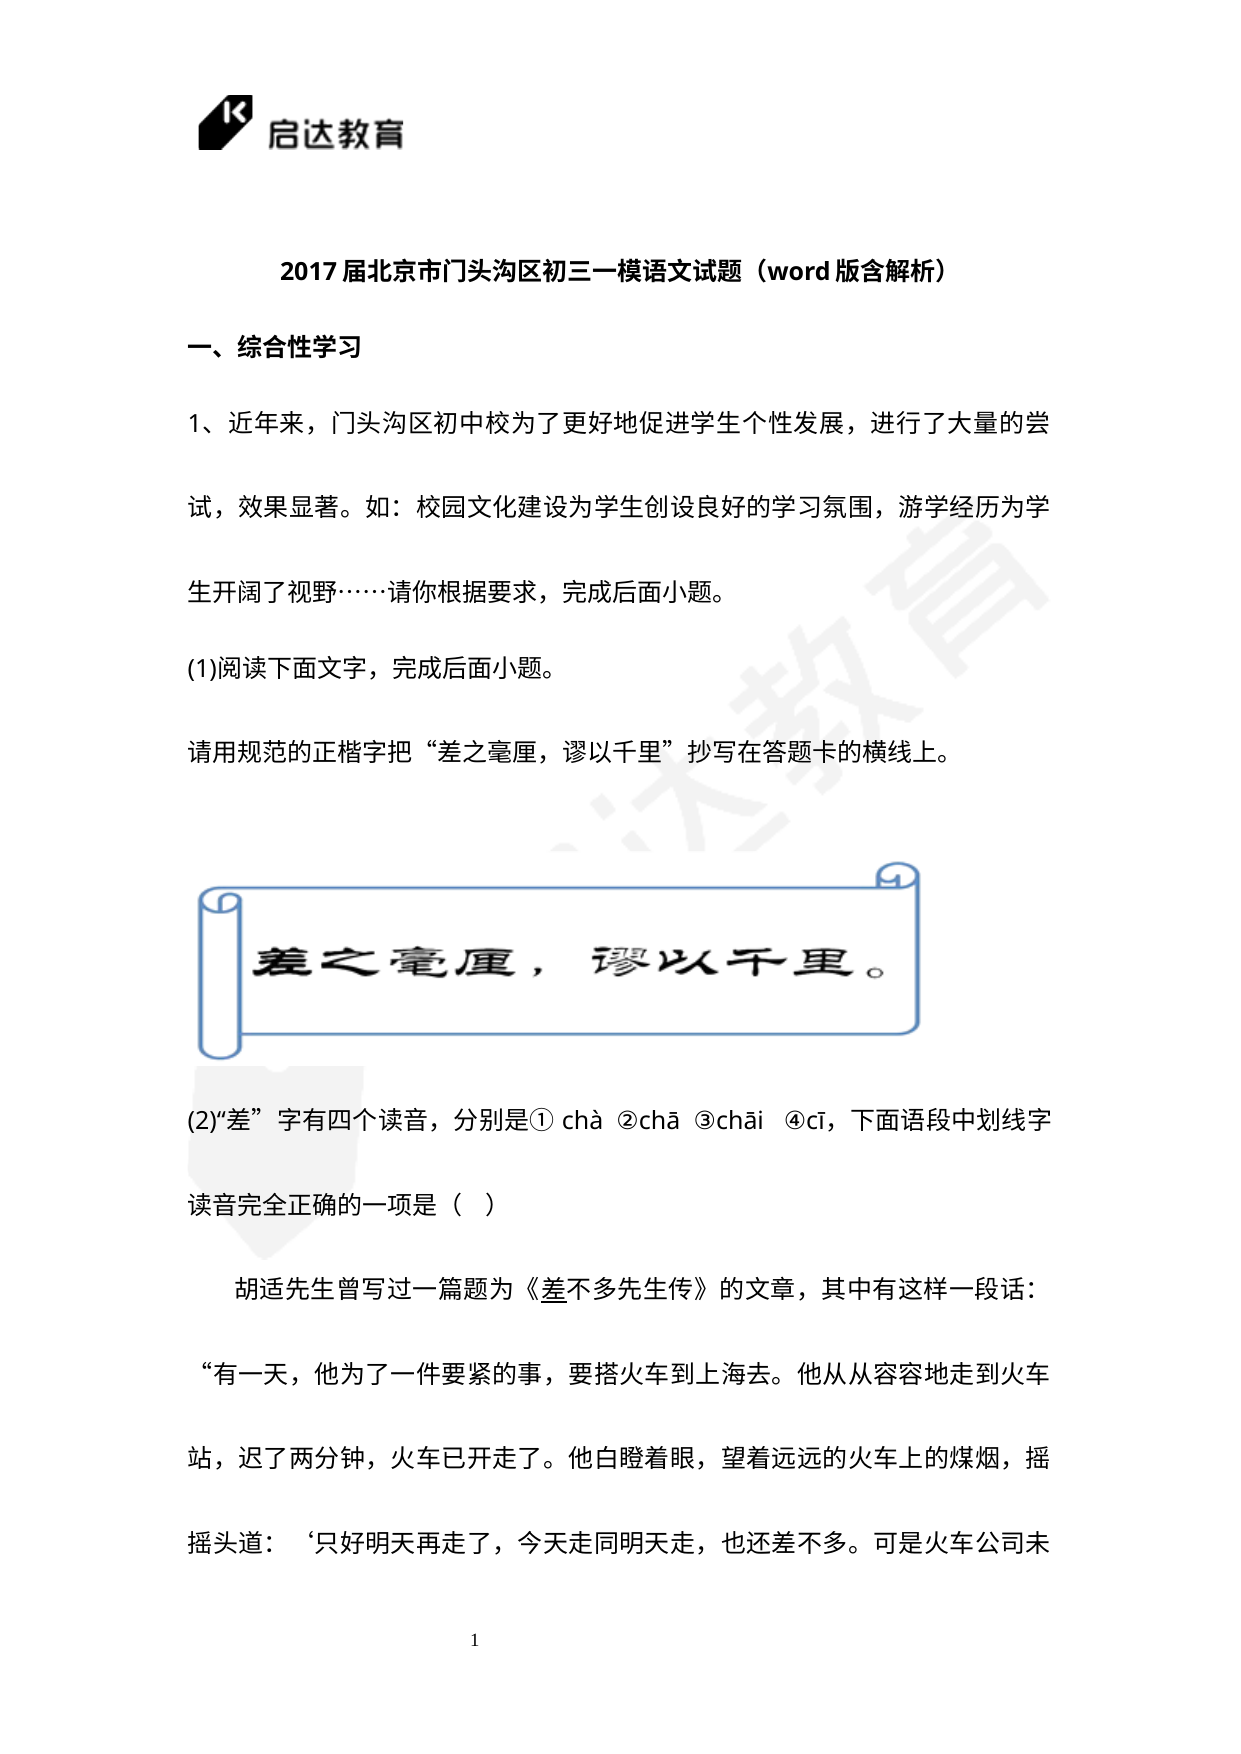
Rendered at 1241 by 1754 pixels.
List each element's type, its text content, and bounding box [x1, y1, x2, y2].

text 1、近年来，门头沟区初中校为了更好地促进学生个性发展，进行了大量的尝试，效果显著。如：校园文化建设为学生创设良好的学习氛围，游学经历为学生开阔了视野……请你根据要求，完成后面小题。 [187, 389, 1053, 623]
text 一、综合性学习 [187, 313, 1053, 378]
picture [198, 95, 404, 150]
picture [187, 851, 932, 1066]
text 2017届北京市门头沟区初三一模语文试题（word版含解析） [187, 237, 1053, 302]
